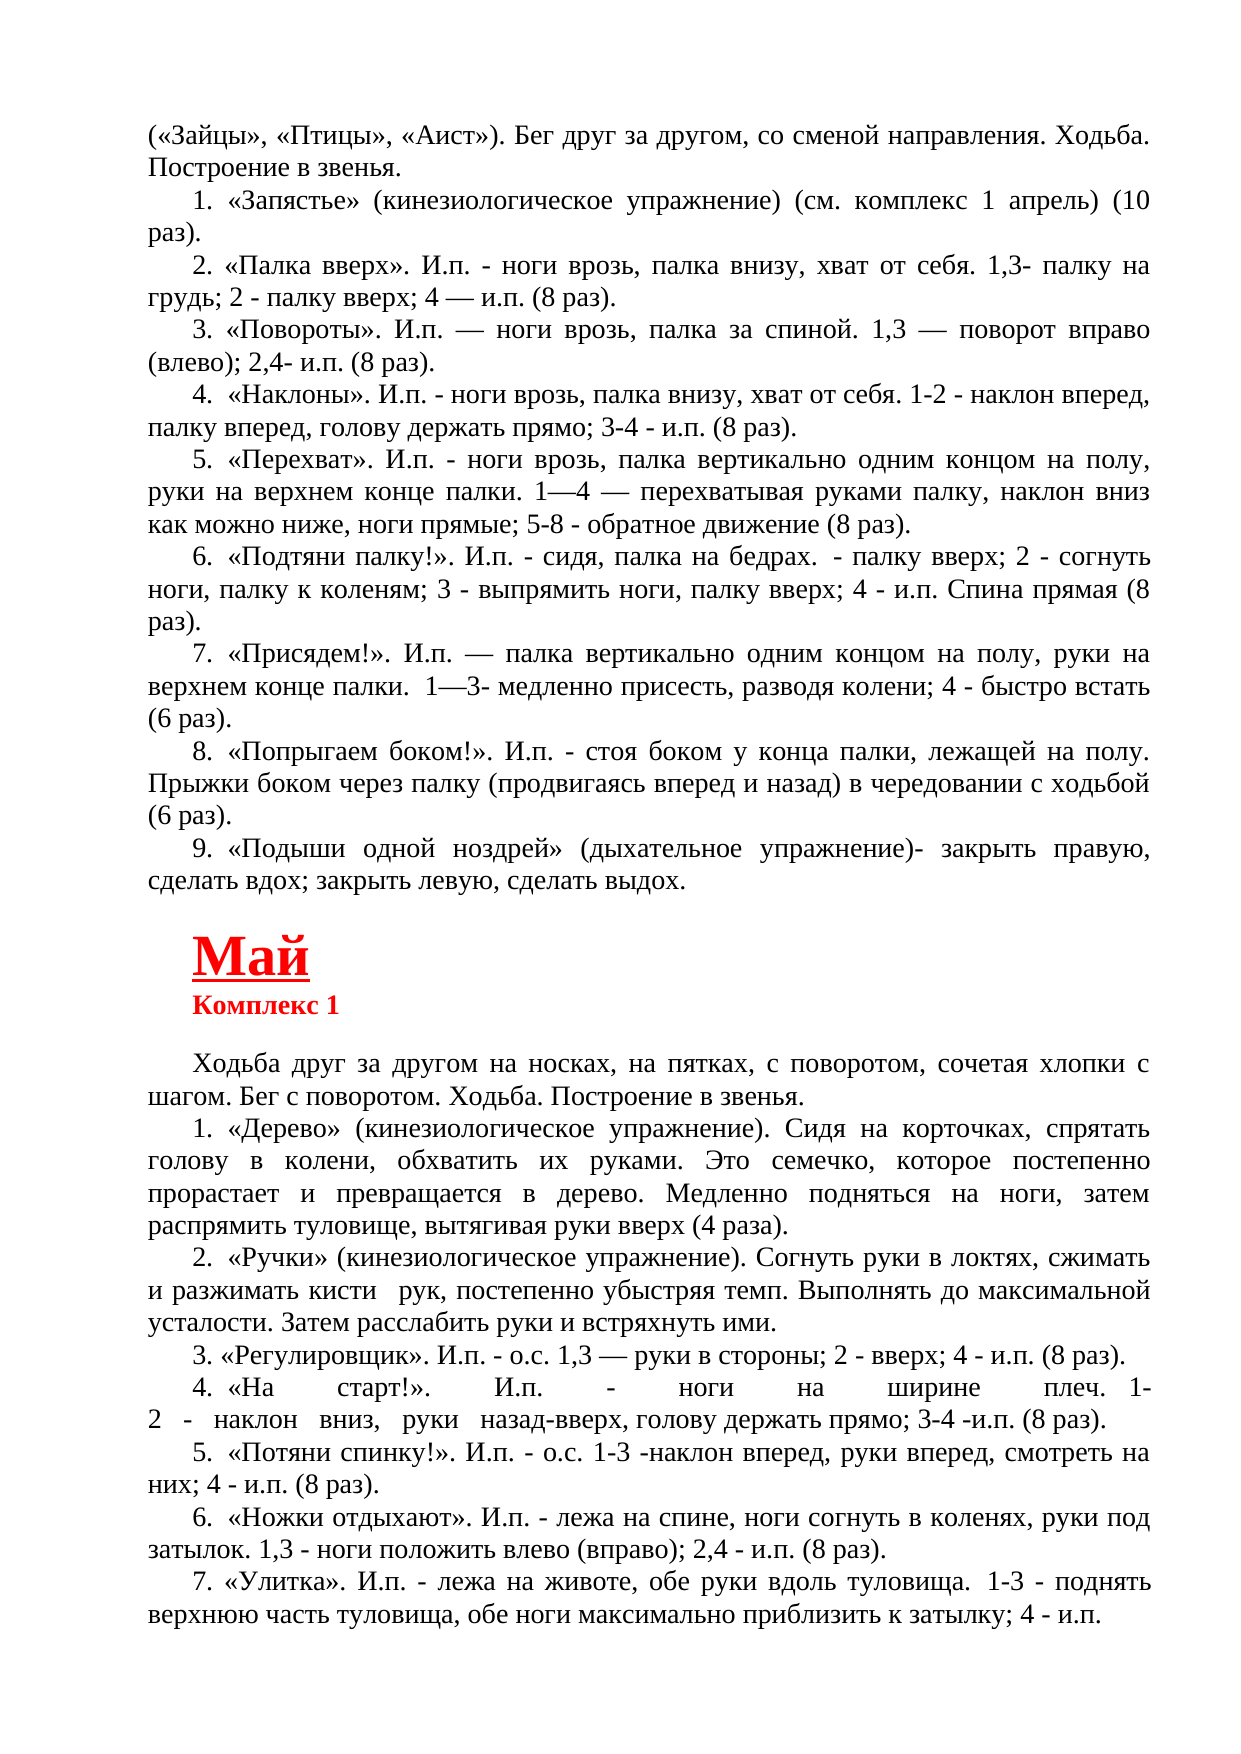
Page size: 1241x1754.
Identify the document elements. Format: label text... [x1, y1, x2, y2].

text 2. «Ручки» (кинезиологическое упражнение). Согнуть руки в локтях, сжимать и разжимать кисти рук, постепенно убыстряя темп. Выполнять до максимальной усталости. Затем расслабить руки и встряхнуть ими. [148, 1241, 1152, 1338]
text 4. «На старт!». И.п. - ноги на ширине плеч. 1-2 - наклон вниз, руки назад-вверх, голову держать прямо; 3-4 -и.п. (8 раз). [148, 1370, 1152, 1435]
text Комплекс 1 [148, 988, 1152, 1021]
text 7. «Присядем!». И.п. — палка вертикально одним концом на полу, руки на верхнем конце палки. 1—3- медленно присесть, разводя колени; 4 - быстро встать (6 раз). [148, 636, 1152, 734]
text 6. «Ножки отдыхают». И.п. - лежа на спине, ноги согнуть в коленях, руки под затылок. 1,3 - ноги положить влево (вправо); 2,4 - и.п. (8 раз). [148, 1500, 1152, 1564]
text Май [148, 921, 1152, 988]
text 5. «Потяни спинку!». И.п. - о.с. 1-3 -наклон вперед, руки вперед, смотреть на них; 4 - и.п. (8 раз). [148, 1435, 1152, 1500]
text 7. «Улитка». И.п. - лежа на животе, обе руки вдоль туловища. 1-3 - поднять верхнюю часть туловища, обе ноги максимально приблизить к затылку; 4 - и.п. [148, 1564, 1152, 1629]
text 6. «Подтяни палку!». И.п. - сидя, палка на бедрах. - палку вверх; 2 - согнуть ноги, палку к коленям; 3 - выпрямить ноги, палку вверх; 4 - и.п. Спина прямая (8 раз). [148, 539, 1152, 636]
text 5. «Перехват». И.п. - ноги врозь, палка вертикально одним концом на полу, руки на верхнем конце палки. 1—4 — перехватывая руками палку, наклон вниз как можно ниже, ноги прямые; 5-8 - обратное движение (8 раз). [148, 442, 1152, 539]
text 8. «Попрыгаем боком!». И.п. - стоя боком у конца палки, лежащей на полу. Прыжки боком через палку (продвигаясь вперед и назад) в чередовании с ходьбой (6 раз). [148, 734, 1152, 831]
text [148, 118, 1152, 183]
text 2. «Палка вверх». И.п. - ноги врозь, палка внизу, хват от себя. 1,3- палку на грудь; 2 - палку вверх; 4 — и.п. (8 раз). [148, 248, 1152, 312]
text 4. «Наклоны». И.п. - ноги врозь, палка внизу, хват от себя. 1-2 - наклон вперед, палку вперед, голову держать прямо; 3-4 - и.п. (8 раз). [148, 377, 1152, 442]
text 9. «Подыши одной ноздрей» (дыхательное упражнение)- закрыть правую, сделать вдох; закрыть левую, сделать выдох. [148, 831, 1152, 896]
text 3. «Регулировщик». И.п. - о.с. 1,3 — руки в стороны; 2 - вверх; 4 - и.п. (8 раз). [148, 1338, 1152, 1370]
text 1. «Запястье» (кинезиологическое упражнение) (см. комплекс 1 апрель) (10 раз). [148, 183, 1152, 248]
text 1. «Дерево» (кинезиологическое упражнение). Сидя на корточках, спрятать голову в колени, обхватить их руками. Это семечко, которое постепенно прорастает и превращается в дерево. Медленно подняться на ноги, затем распрямить туловище, вытягивая руки вверх (4 раза). [148, 1111, 1152, 1241]
text 3. «Повороты». И.п. — ноги врозь, палка за спиной. 1,3 — поворот вправо (влево); 2,4- и.п. (8 раз). [148, 312, 1152, 377]
text Ходьба друг за другом на носках, на пятках, с поворотом, сочетая хлопки с шагом. Бег с поворотом. Ходьба. Построение в звенья. [148, 1046, 1152, 1111]
